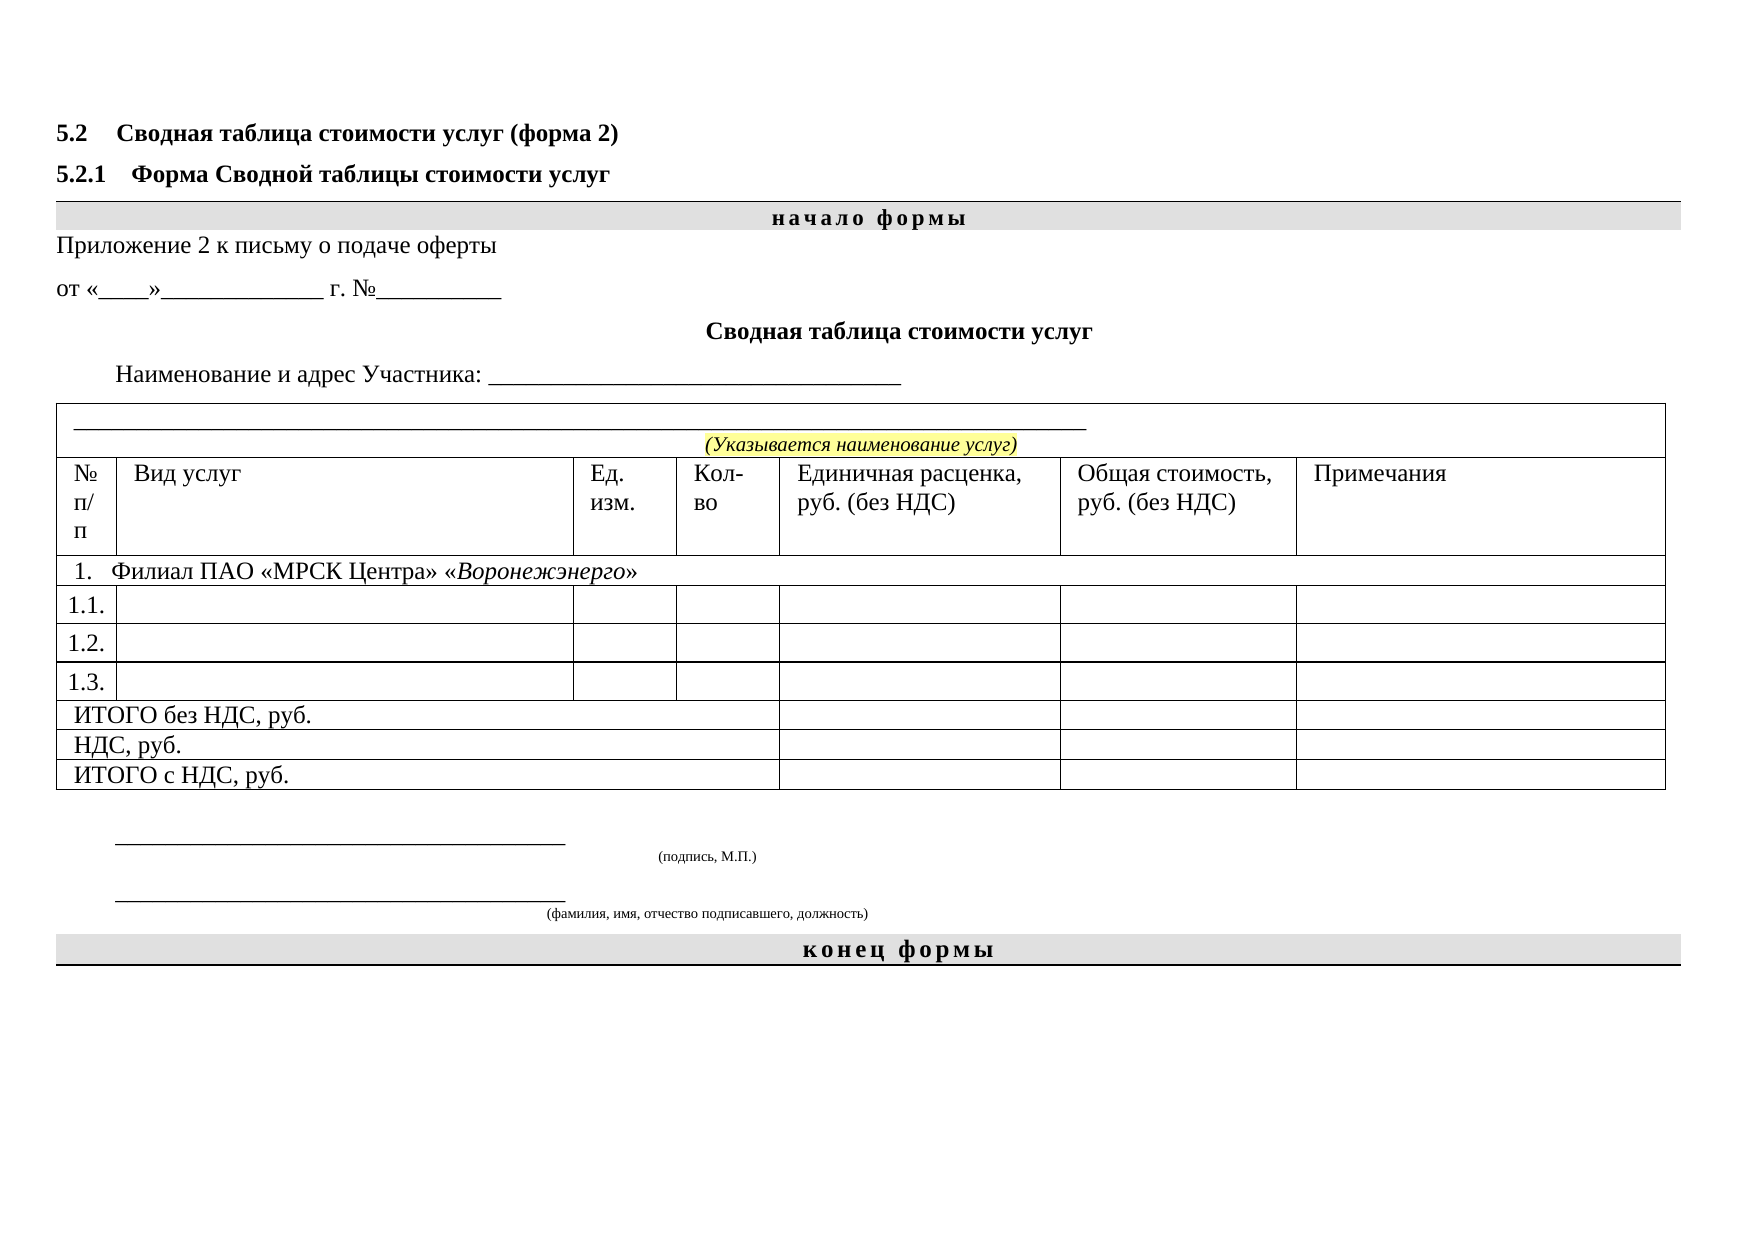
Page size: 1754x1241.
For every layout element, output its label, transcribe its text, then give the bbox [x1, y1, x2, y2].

table_cell Общая стоимость, руб. (без НДС) [1061, 458, 1296, 555]
text ____________________________________ [56, 876, 1683, 905]
table_cell НДС, руб. [57, 730, 779, 759]
text ____________________________________ [56, 819, 1683, 847]
subtitle Форма Сводной таблицы стоимости услуг [56, 159, 1683, 188]
table_cell [1061, 663, 1296, 699]
table_cell Единичная расценка, руб. (без НДС) [780, 458, 1060, 555]
table_cell [1061, 760, 1296, 789]
table_cell [780, 701, 1060, 729]
table_cell [57, 663, 116, 699]
table_cell [1061, 586, 1296, 623]
text Сводная таблица стоимости услуг [56, 316, 1683, 345]
text (подпись, М.П.) [56, 847, 1299, 876]
table_cell [117, 663, 573, 699]
subtitle Сводная таблица стоимости услуг (форма 2) [56, 118, 1683, 147]
table_cell [117, 624, 573, 661]
table_cell [574, 586, 676, 623]
table_cell [677, 586, 779, 623]
table_cell [574, 663, 676, 699]
table_cell [1061, 624, 1296, 661]
table_cell Филиал ПАО «МРСК Центра» «Воронежэнерго» [57, 556, 1665, 585]
table_header _________________________________________________________________________________ (Указывается наименование услуг) [57, 404, 1665, 457]
table_cell [117, 586, 573, 623]
table_cell Кол-во [677, 458, 779, 555]
table_cell [780, 730, 1060, 759]
table_cell [780, 663, 1060, 699]
table_cell [574, 624, 676, 661]
text Наименование и адрес Участника: _________________________________ [56, 359, 1683, 388]
table_cell Вид услуг [117, 458, 573, 555]
table_cell [1297, 586, 1665, 623]
table_cell ИТОГО с НДС, руб. [57, 760, 779, 789]
table_cell № п/п [57, 458, 116, 555]
table_cell Примечания [1297, 458, 1665, 555]
table_cell [1297, 663, 1665, 699]
table_cell [1061, 730, 1296, 759]
text начало формы [56, 202, 1681, 230]
table_cell [780, 586, 1060, 623]
table_cell [780, 624, 1060, 661]
table_cell [677, 624, 779, 661]
table_cell ИТОГО без НДС, руб. [57, 701, 779, 729]
text от «____»_____________ г. №__________ [56, 273, 1683, 302]
table_cell [1297, 760, 1665, 789]
table_cell [57, 624, 116, 661]
text Приложение 2 к письму о подаче оферты [56, 230, 1683, 259]
table_cell [1297, 701, 1665, 729]
table_cell [1061, 701, 1296, 729]
table_cell Ед. изм. [574, 458, 676, 555]
table_cell [1297, 730, 1665, 759]
table_cell [57, 586, 116, 623]
text конец формы [56, 934, 1681, 964]
table_cell [1297, 624, 1665, 661]
table_cell [780, 760, 1060, 789]
table_cell [677, 663, 779, 699]
text (фамилия, имя, отчество подписавшего, должность) [56, 905, 1299, 934]
